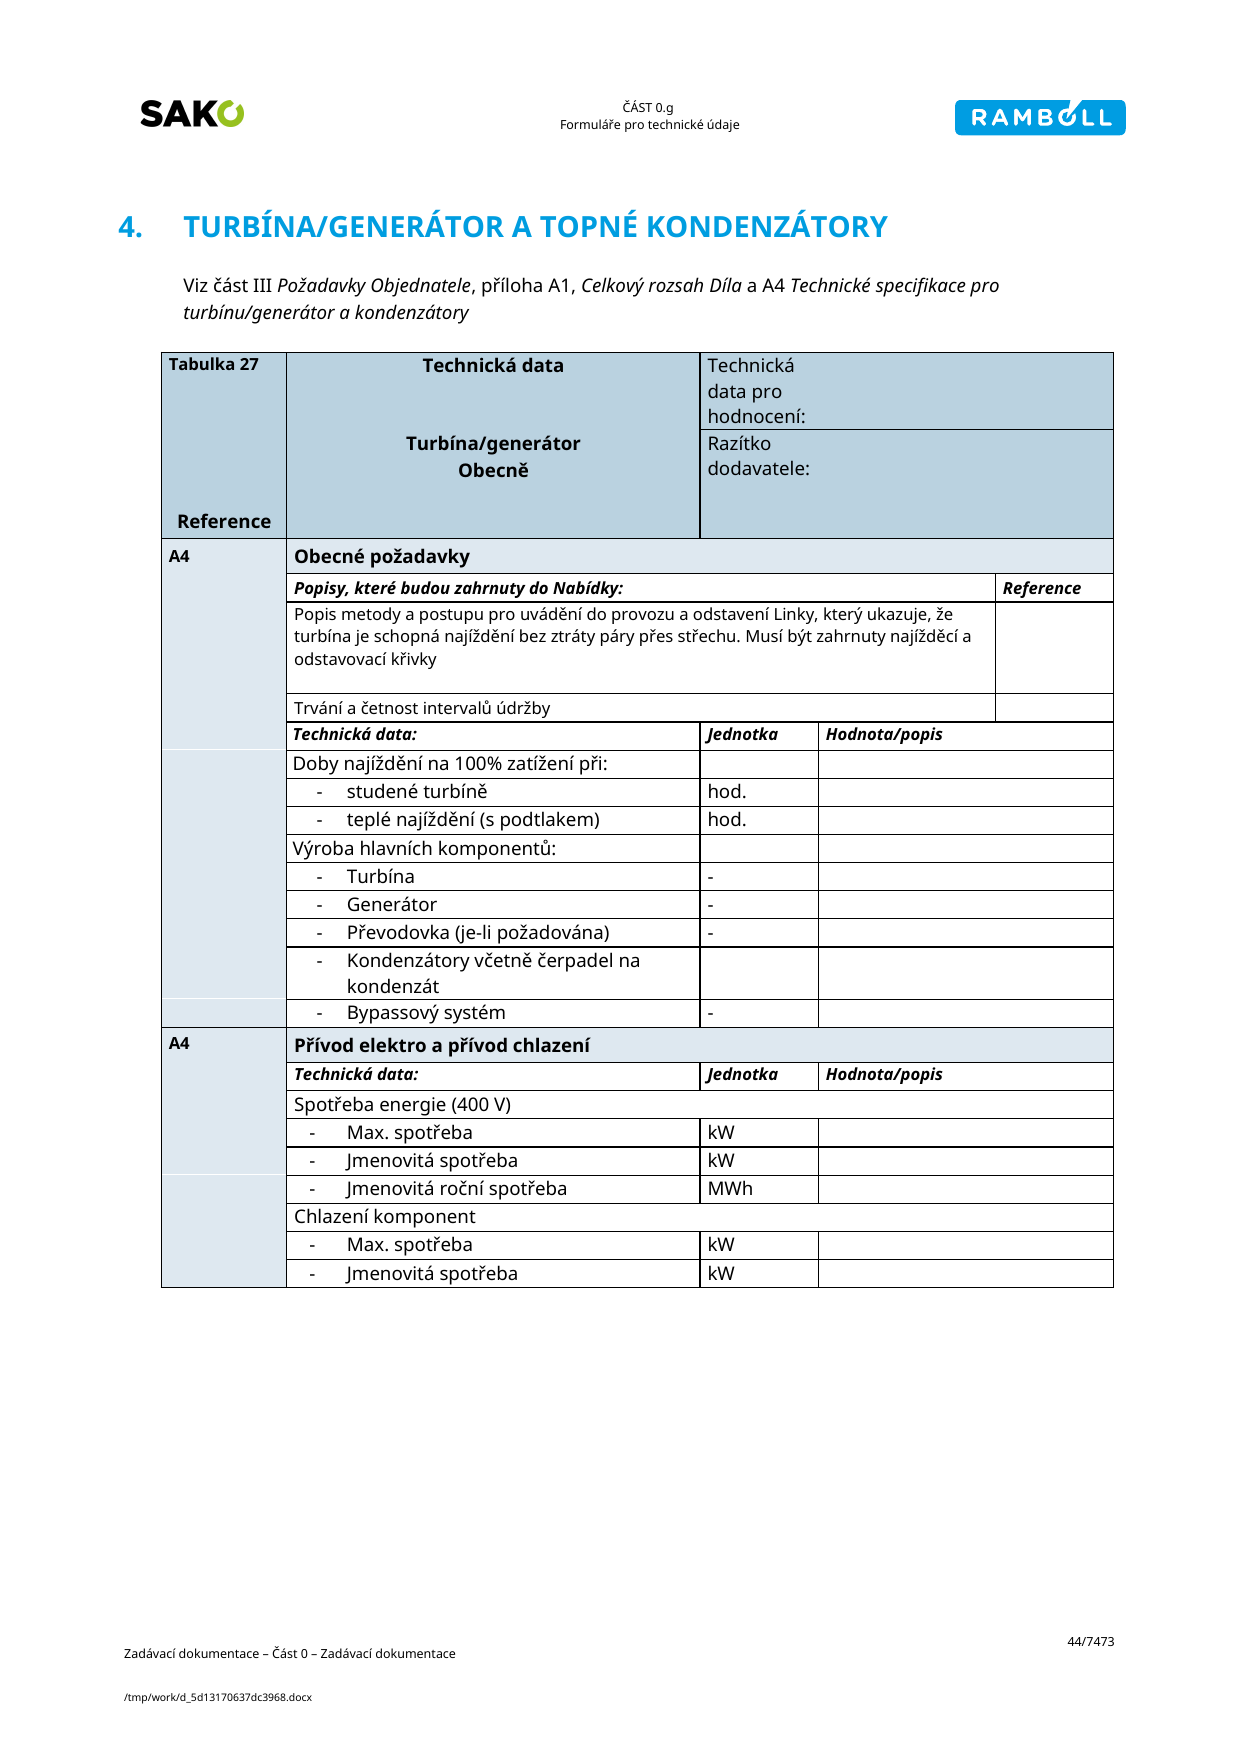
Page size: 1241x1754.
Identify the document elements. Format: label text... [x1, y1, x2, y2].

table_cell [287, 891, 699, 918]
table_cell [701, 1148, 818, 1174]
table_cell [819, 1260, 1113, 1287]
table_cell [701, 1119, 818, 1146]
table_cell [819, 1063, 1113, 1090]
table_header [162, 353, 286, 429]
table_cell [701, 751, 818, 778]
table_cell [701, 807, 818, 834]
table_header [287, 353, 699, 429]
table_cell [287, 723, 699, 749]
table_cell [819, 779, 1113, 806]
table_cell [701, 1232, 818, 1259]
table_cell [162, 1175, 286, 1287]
subtitle Turbína/generátor a topné kondenzátory [118, 207, 1116, 246]
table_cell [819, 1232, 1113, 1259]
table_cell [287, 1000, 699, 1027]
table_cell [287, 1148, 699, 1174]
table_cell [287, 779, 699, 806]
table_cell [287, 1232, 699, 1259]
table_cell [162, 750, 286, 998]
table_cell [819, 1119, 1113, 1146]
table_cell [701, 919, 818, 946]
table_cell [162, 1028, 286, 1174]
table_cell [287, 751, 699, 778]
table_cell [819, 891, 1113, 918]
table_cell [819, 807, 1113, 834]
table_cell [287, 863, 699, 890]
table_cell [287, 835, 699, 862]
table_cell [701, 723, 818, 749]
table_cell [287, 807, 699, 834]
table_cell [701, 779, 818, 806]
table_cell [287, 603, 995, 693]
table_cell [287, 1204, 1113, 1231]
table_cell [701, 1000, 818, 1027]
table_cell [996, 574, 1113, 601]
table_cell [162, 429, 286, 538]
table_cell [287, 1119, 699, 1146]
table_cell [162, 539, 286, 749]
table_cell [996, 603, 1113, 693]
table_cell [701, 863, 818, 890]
picture [140, 100, 244, 127]
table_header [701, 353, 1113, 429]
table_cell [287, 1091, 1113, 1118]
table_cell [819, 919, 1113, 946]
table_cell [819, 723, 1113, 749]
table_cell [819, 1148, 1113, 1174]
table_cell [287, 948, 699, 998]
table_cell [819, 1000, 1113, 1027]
text Viz část III Požadavky Objednatele, příloha A1, Celkový rozsah Díla a A4 Technické specifikace pro turbínu/generátor a kondenzátory [183, 270, 1116, 324]
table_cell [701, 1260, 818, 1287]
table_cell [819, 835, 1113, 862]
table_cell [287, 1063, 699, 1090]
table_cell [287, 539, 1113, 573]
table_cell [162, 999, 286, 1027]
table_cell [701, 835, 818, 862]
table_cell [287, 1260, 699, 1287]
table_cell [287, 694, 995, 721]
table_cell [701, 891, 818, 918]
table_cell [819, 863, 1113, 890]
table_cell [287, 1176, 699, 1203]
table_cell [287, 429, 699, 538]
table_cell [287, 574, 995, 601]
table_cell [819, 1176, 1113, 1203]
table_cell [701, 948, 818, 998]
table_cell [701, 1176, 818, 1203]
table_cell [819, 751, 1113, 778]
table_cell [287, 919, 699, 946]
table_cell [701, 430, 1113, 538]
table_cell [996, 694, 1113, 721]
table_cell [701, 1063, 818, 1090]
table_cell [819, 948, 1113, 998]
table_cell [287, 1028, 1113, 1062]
